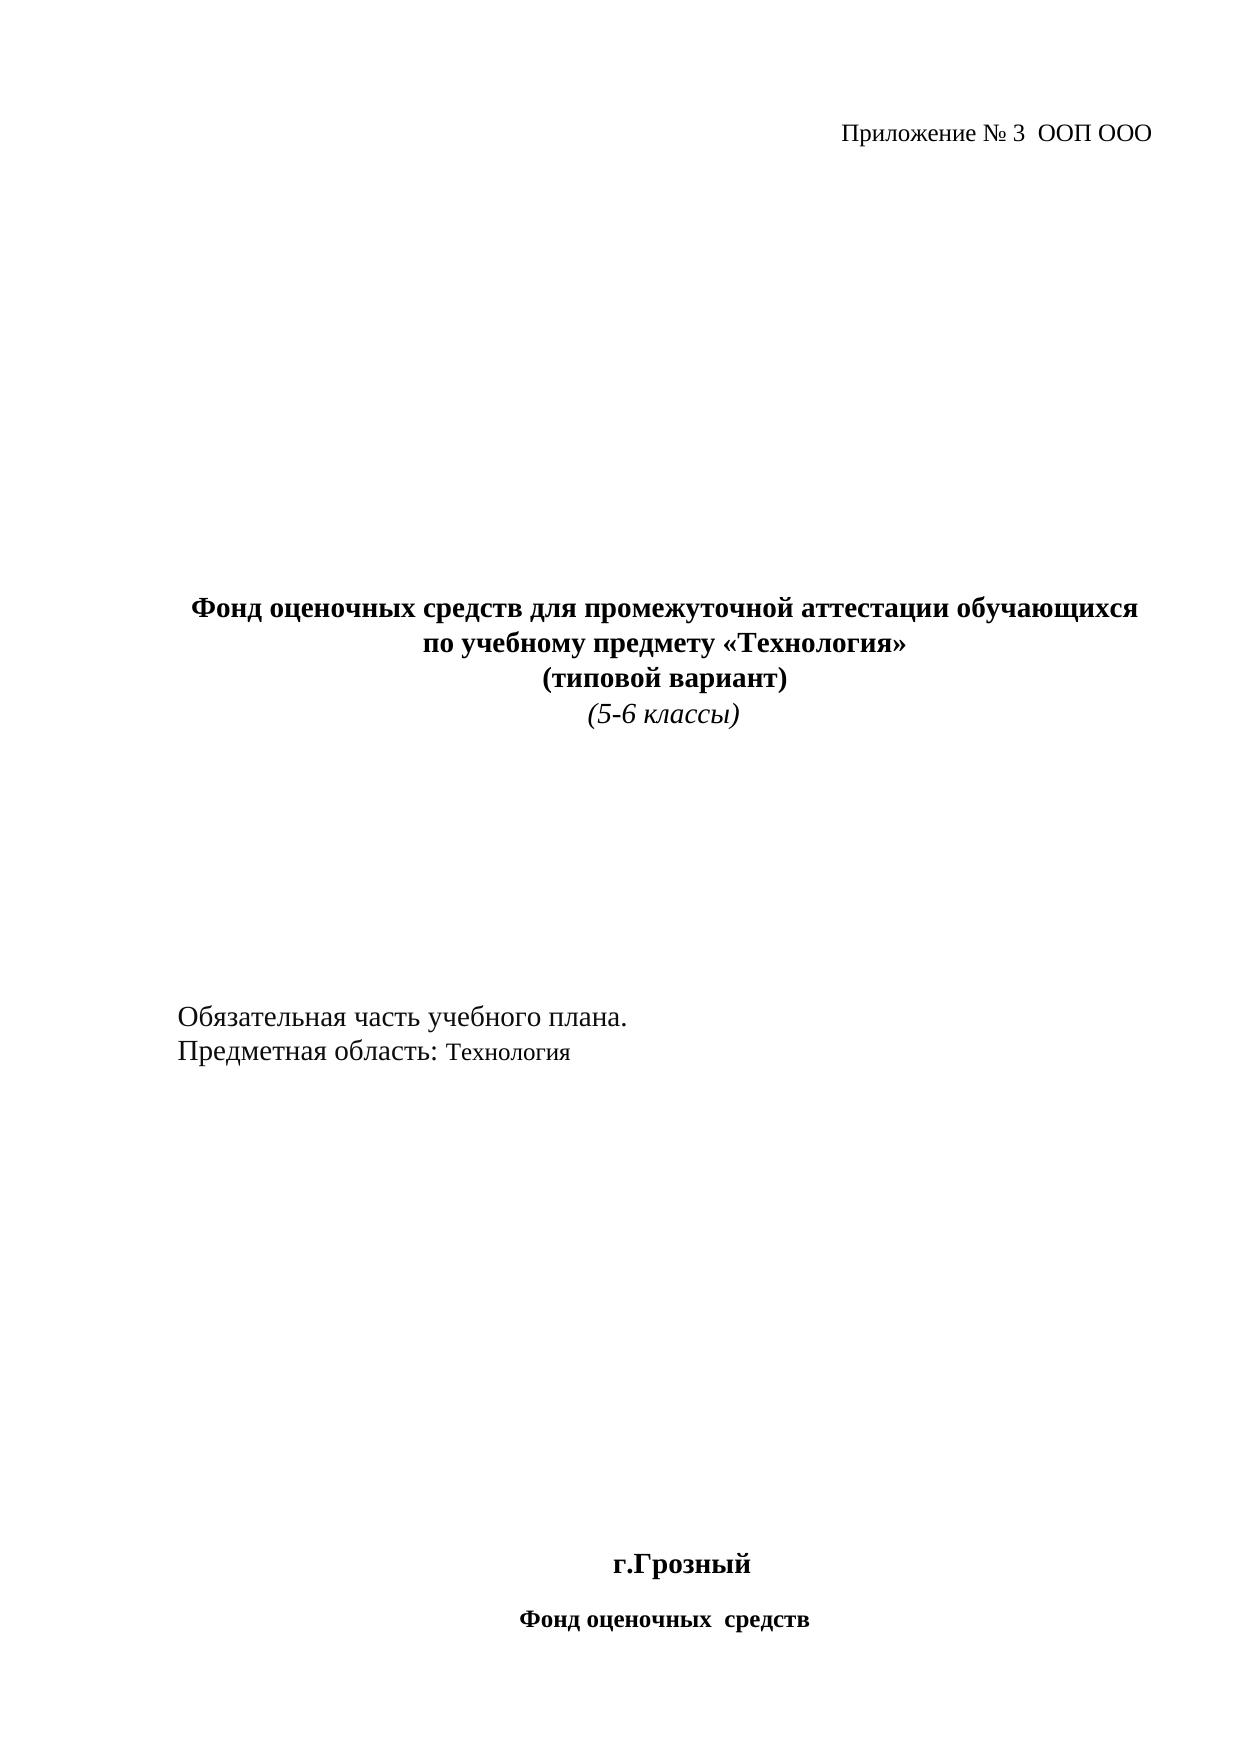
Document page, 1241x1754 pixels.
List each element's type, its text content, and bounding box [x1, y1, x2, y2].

text (5-6 классы) [177, 696, 1152, 729]
text Фонд оценочных средств для промежуточной аттестации обучающихся [177, 590, 1152, 624]
text Приложение № 3 ООП ООО [177, 118, 1152, 147]
text по учебному предмету «Технология» [177, 625, 1152, 659]
text Фонд оценочных средств [417, 1604, 913, 1633]
text г.Грозный [300, 1546, 1063, 1580]
text Предметная область: Технология [177, 1033, 1152, 1066]
text Обязательная часть учебного плана. [177, 999, 1152, 1033]
text (типовой вариант) [177, 661, 1152, 694]
